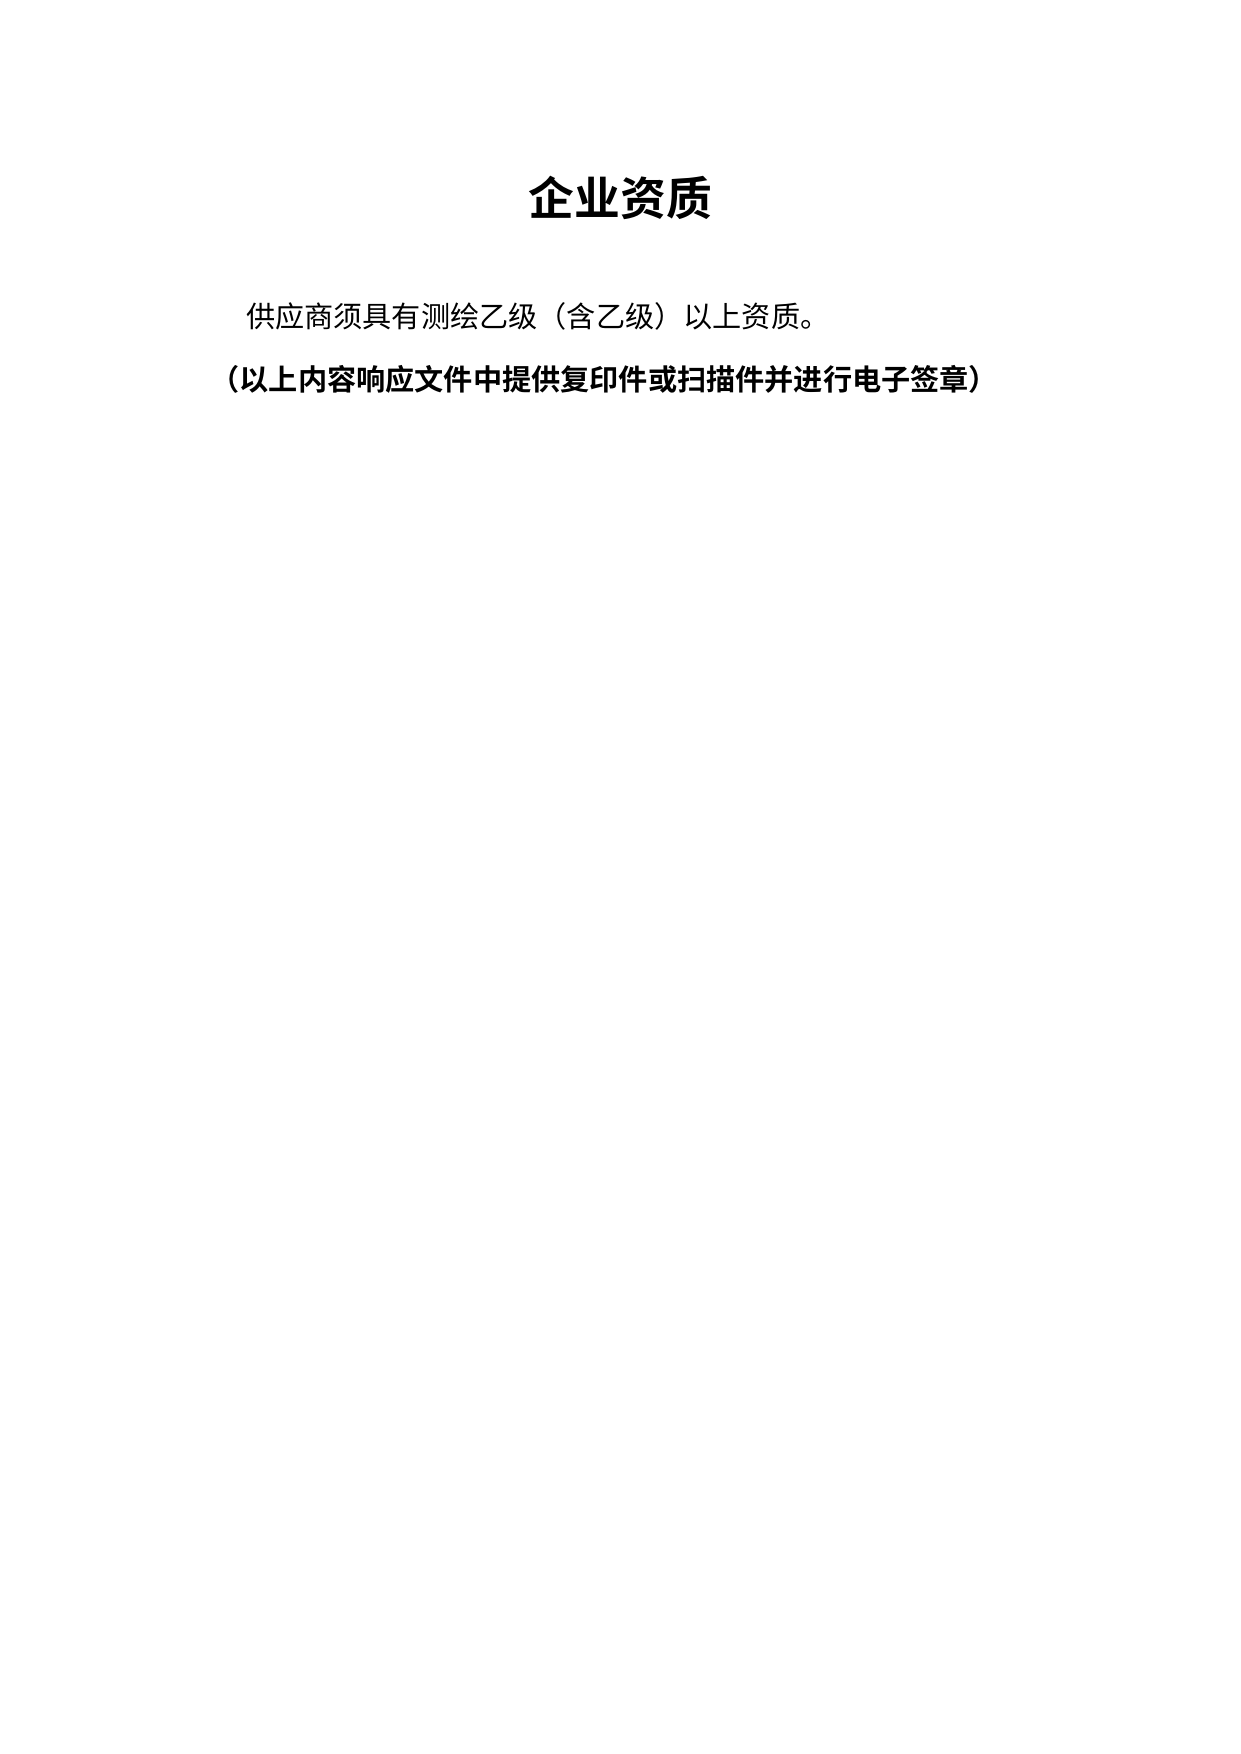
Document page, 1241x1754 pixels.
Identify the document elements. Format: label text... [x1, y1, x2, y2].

text 企业资质 [187, 162, 1053, 228]
text 供应商须具有测绘乙级（含乙级）以上资质。 （以上内容响应文件中提供复印件或扫描件并进行电子签章） [187, 293, 1053, 399]
